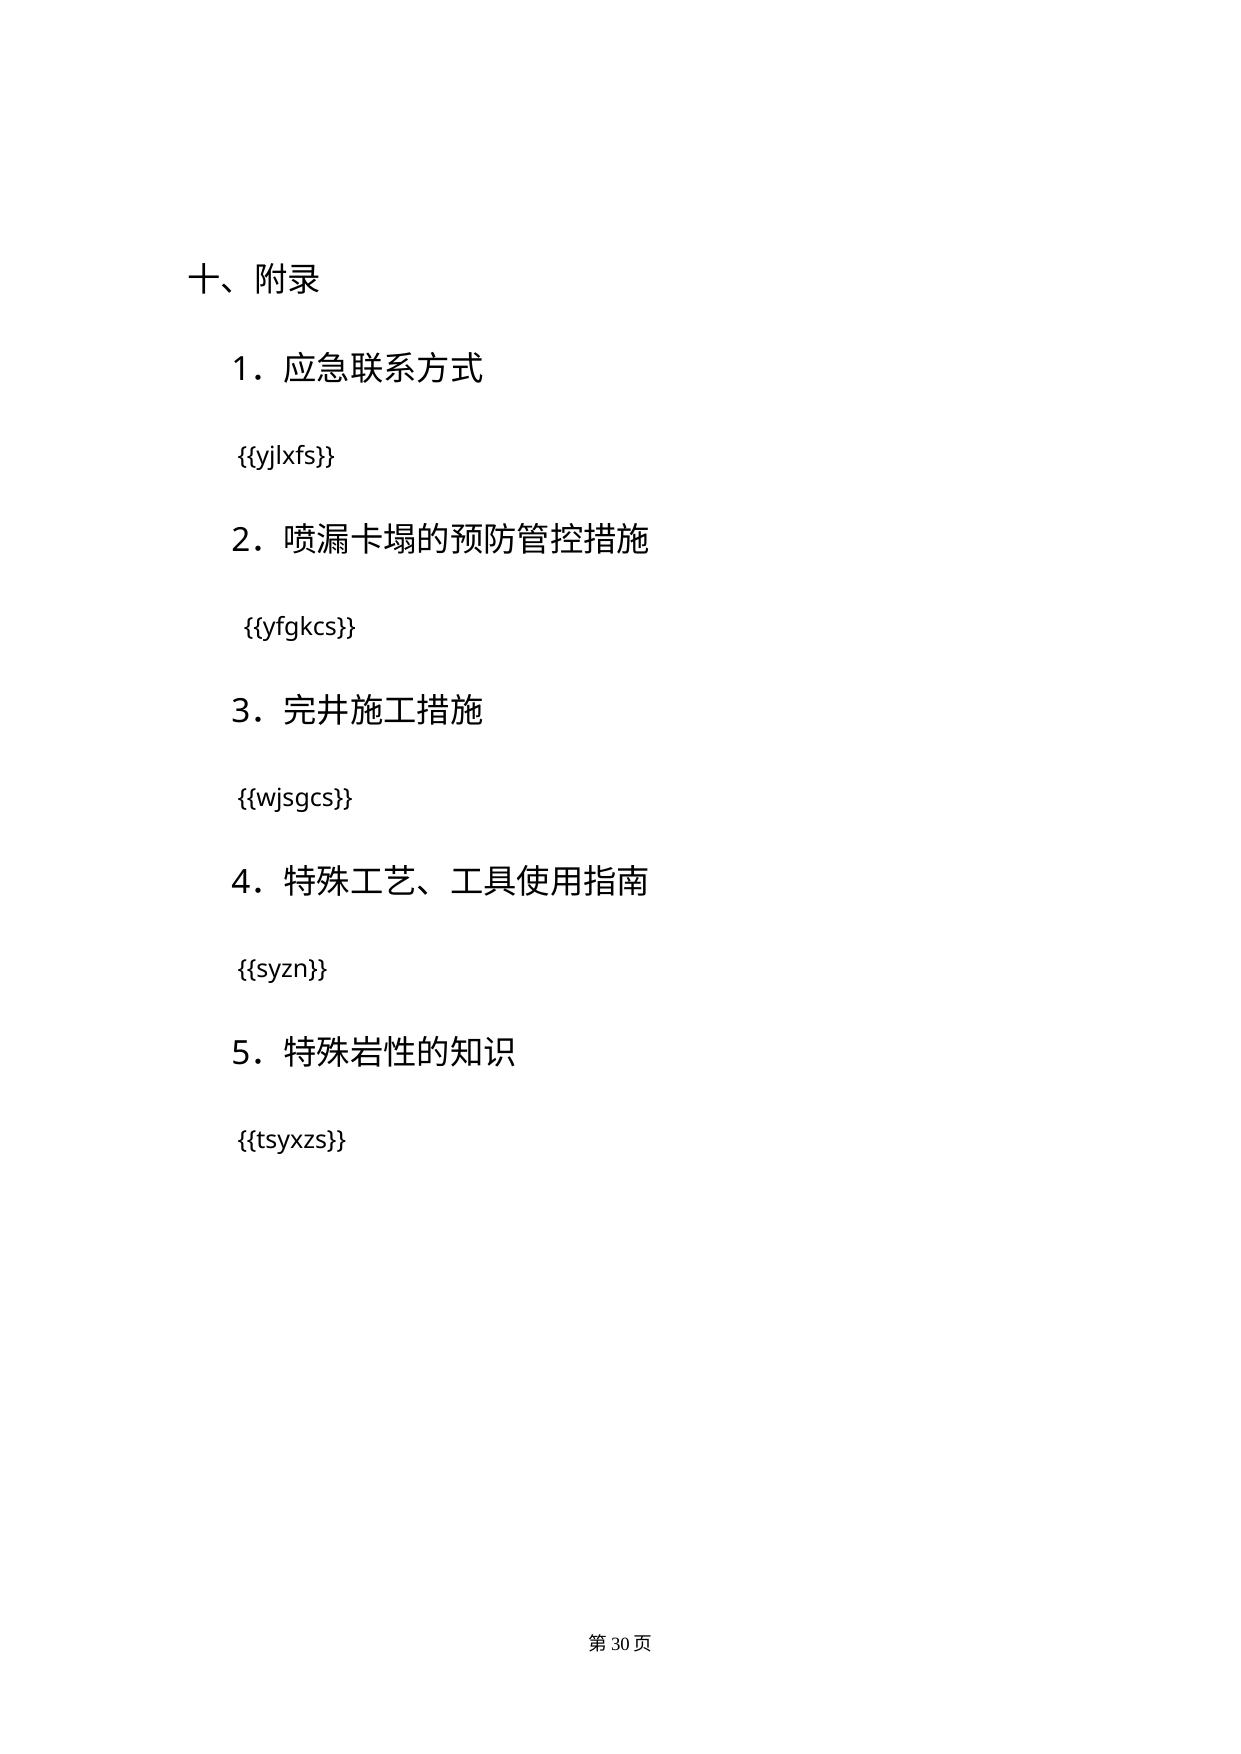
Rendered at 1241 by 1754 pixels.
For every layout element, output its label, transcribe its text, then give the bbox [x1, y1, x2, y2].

subtitle 喷漏卡塌的预防管控措施 [187, 504, 1053, 569]
subtitle 特殊工艺、工具使用指南 [187, 846, 1053, 911]
text {{yfgkcs}} [187, 593, 1053, 658]
subtitle 应急联系方式 [187, 333, 1053, 398]
text {{syzn}} [187, 936, 1053, 1001]
text {{yjlxfs}} [187, 422, 1053, 487]
subtitle 附录 [187, 244, 1053, 309]
subtitle 完井施工措施 [187, 675, 1053, 740]
subtitle 特殊岩性的知识 [187, 1018, 1053, 1083]
text {{wjsgcs}} [187, 764, 1053, 829]
text {{tsyxzs}} [187, 1107, 1053, 1172]
